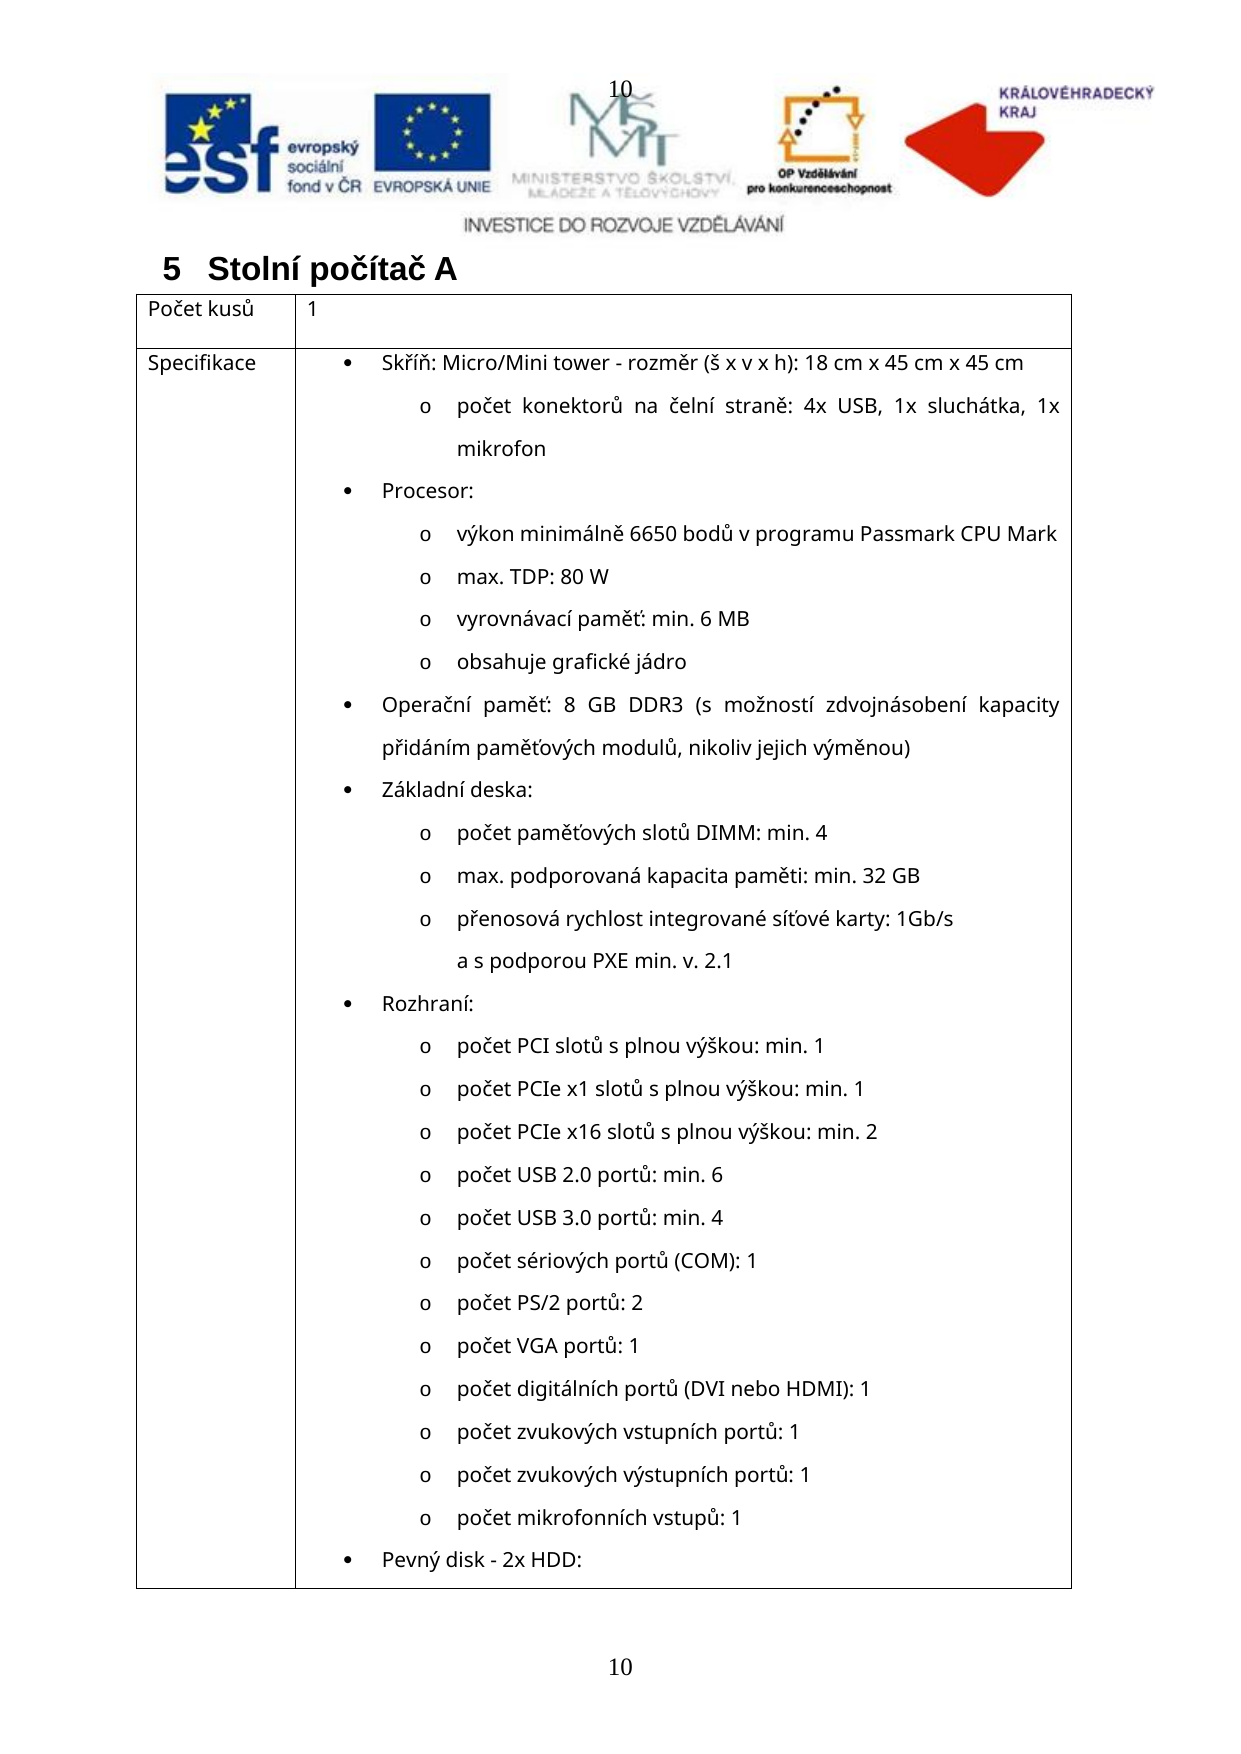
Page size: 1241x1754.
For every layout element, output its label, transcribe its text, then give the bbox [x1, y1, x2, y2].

picture [147, 73, 1156, 249]
subtitle Stolní počítač A [162, 249, 1093, 287]
table_cell Specifikace [137, 349, 295, 1588]
table_header 1 [296, 295, 1071, 347]
table_header Počet kusů [137, 295, 295, 347]
